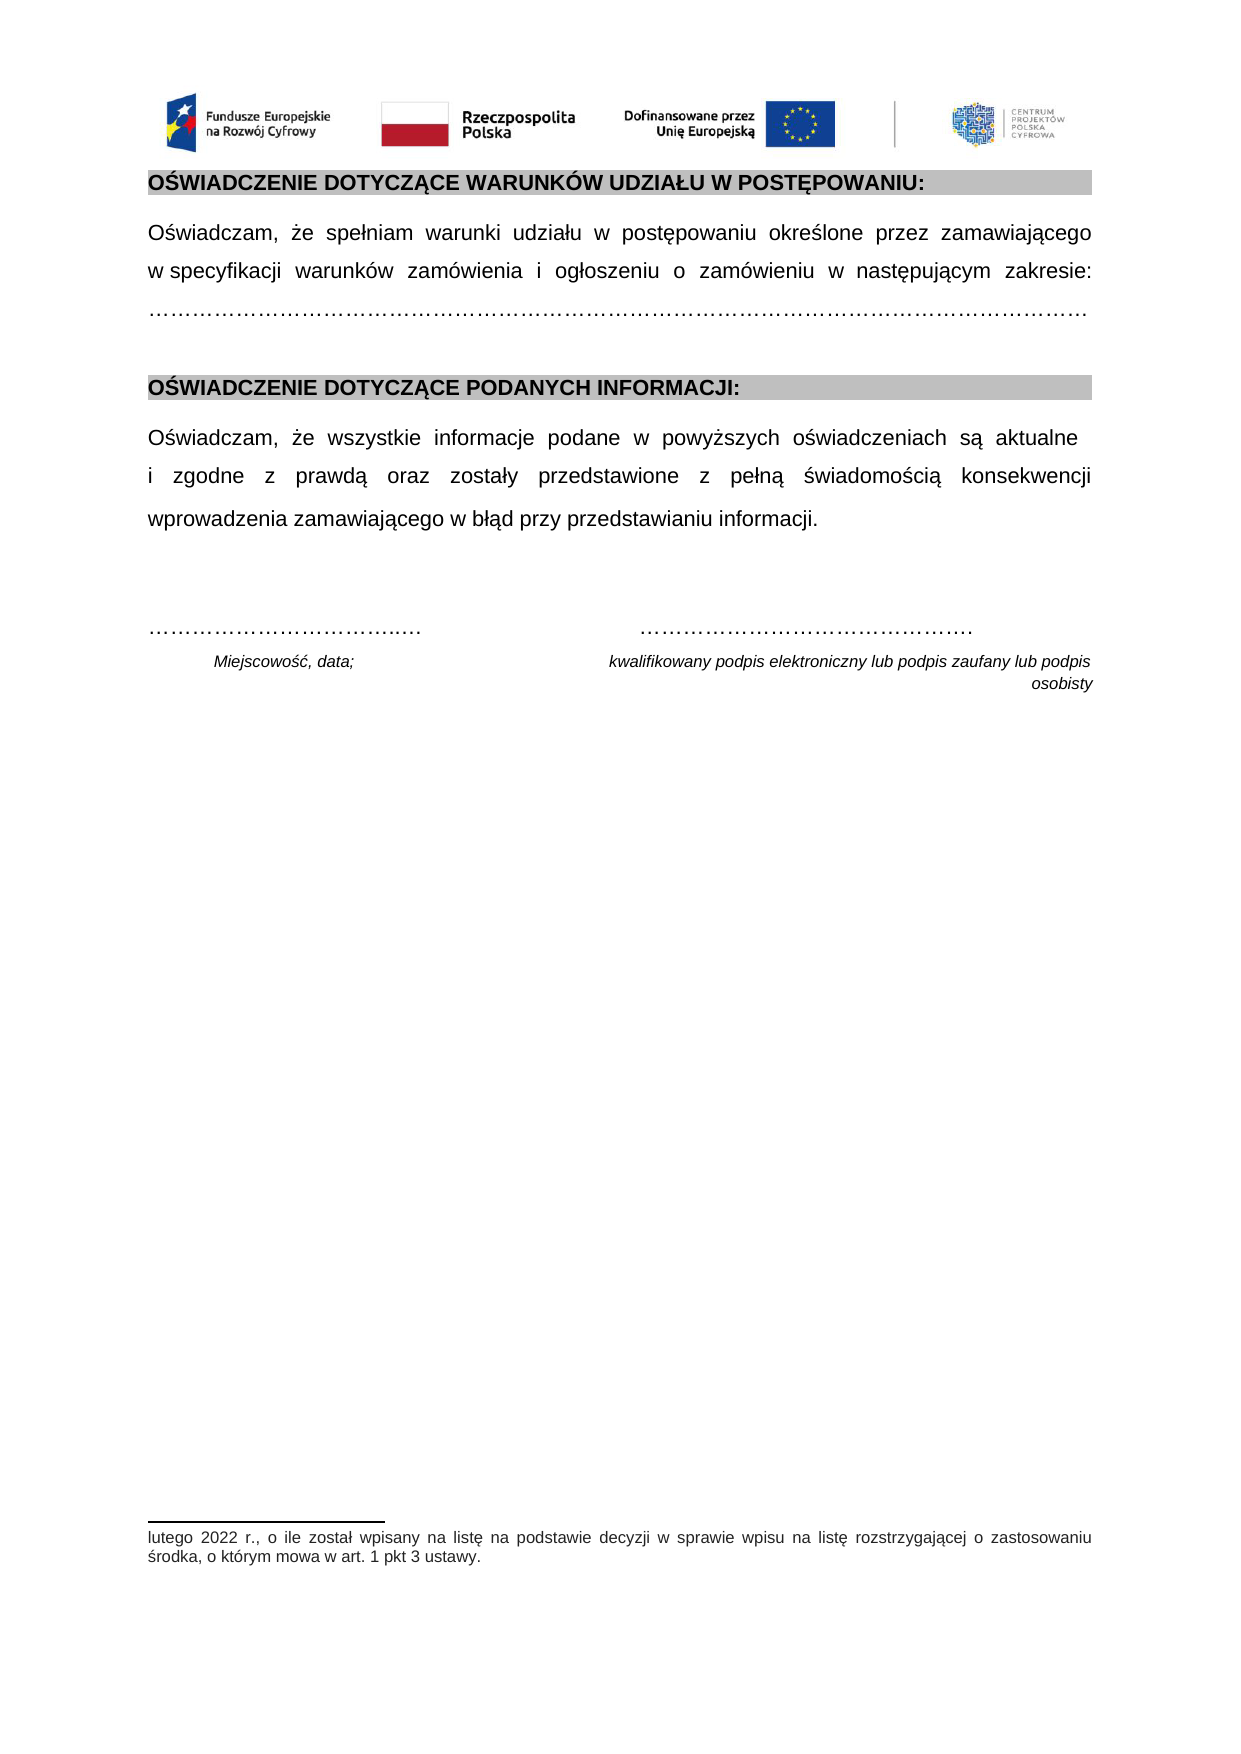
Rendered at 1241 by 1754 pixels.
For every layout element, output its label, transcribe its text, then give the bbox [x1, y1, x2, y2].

text Miejscowość, data; kwalifikowany podpis elektroniczny lub podpis zaufany lub podpis osobisty [148, 652, 1092, 693]
text OŚWIADCZENIE DOTYCZĄCE PODANYCH INFORMACJI: [148, 375, 1092, 400]
text Oświadczam, że spełniam warunki udziału w postępowaniu określone przez zamawiającego w specyfikacji warunków zamówienia i ogłoszeniu o zamówieniu w następującym zakresie: ………………………………………………………………………………………………………………… [148, 220, 1092, 321]
text Oświadczam, że wszystkie informacje podane w powyższych oświadczeniach są aktualne i zgodne z prawdą oraz zostały przedstawione z pełną świadomością konsekwencji wprowadzenia zamawiającego w błąd przy przedstawianiu informacji. [148, 425, 1092, 531]
text ……………………………..… ………………………………………. [148, 614, 1092, 639]
text OŚWIADCZENIE DOTYCZĄCE WARUNKÓW UDZIAŁU W POSTĘPOWANIU: [148, 170, 1092, 195]
